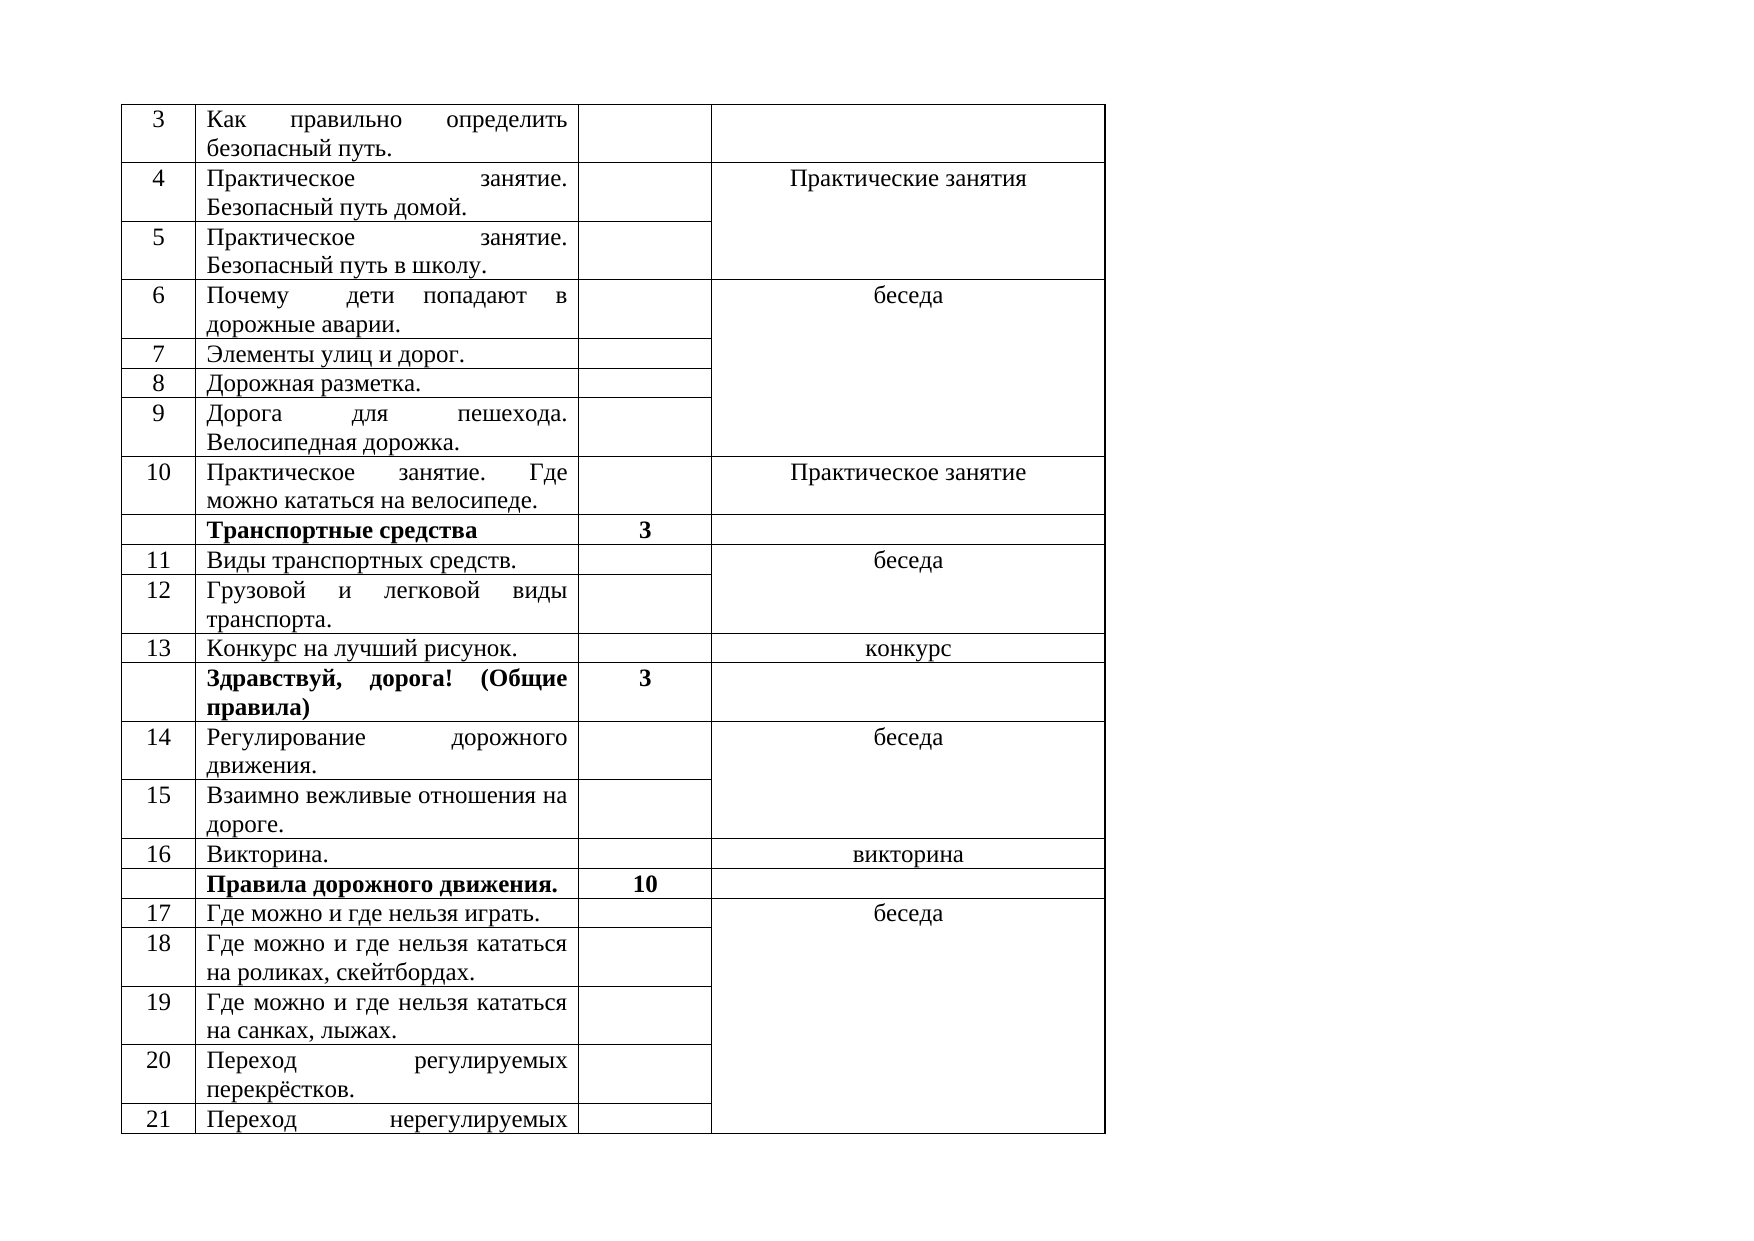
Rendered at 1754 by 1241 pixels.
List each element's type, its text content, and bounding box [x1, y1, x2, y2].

table_cell Дорога для пешехода. Велосипедная дорожка. [196, 398, 578, 456]
table_cell Практическое занятие [712, 457, 1104, 514]
table_cell 6 [122, 280, 195, 338]
table_cell Где можно и где нельзя кататься на роликах, скейтбордах. [196, 928, 578, 986]
table_cell 9 [122, 398, 195, 456]
table_cell 12 [122, 575, 195, 632]
table_cell 5 [122, 222, 195, 279]
table_cell Здравствуй, дорога! (Общие правила) [196, 663, 578, 721]
table_cell беседа [712, 545, 1104, 632]
table_cell 7 [122, 339, 195, 367]
table_cell Транспортные средства [196, 515, 578, 544]
table_cell 17 [122, 899, 195, 927]
table_cell викторина [712, 839, 1104, 868]
table_cell 4 [122, 163, 195, 221]
table_cell [579, 899, 711, 927]
table_cell [712, 869, 1104, 897]
table_cell Взаимно вежливые отношения на дороге. [196, 780, 578, 838]
table_cell [579, 780, 711, 838]
table_cell [579, 634, 711, 662]
table_cell 15 [122, 780, 195, 838]
table_cell [579, 369, 711, 397]
table_cell [579, 839, 711, 868]
table_cell [579, 398, 711, 456]
table_cell 10 [579, 869, 711, 897]
table_cell 3 [122, 105, 195, 162]
table_cell [579, 545, 711, 574]
table_cell [122, 869, 195, 897]
table_cell беседа [712, 280, 1104, 456]
table_cell Регулирование дорожного движения. [196, 722, 578, 779]
table_cell 14 [122, 722, 195, 779]
table_cell [579, 1104, 711, 1133]
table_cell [196, 1104, 578, 1133]
table_cell 18 [122, 928, 195, 986]
table_cell 19 [122, 987, 195, 1044]
table_cell 16 [122, 839, 195, 868]
table_cell Почему дети попадают в дорожные аварии. [196, 280, 578, 338]
table_cell Где можно и где нельзя играть. [196, 899, 578, 927]
table_cell беседа [712, 722, 1104, 838]
table_cell 21 [122, 1104, 195, 1133]
table_cell [579, 339, 711, 367]
table_cell 13 [122, 634, 195, 662]
table_cell Правила дорожного движения. [196, 869, 578, 897]
table_cell [579, 987, 711, 1044]
table_cell Практические занятия [712, 163, 1104, 279]
table_cell Как правильно определить безопасный путь. [196, 105, 578, 162]
table_cell [579, 163, 711, 221]
table_cell 8 [122, 369, 195, 397]
table_cell [122, 663, 195, 721]
table_cell Практическое занятие. Безопасный путь домой. [196, 163, 578, 221]
table_cell [579, 575, 711, 632]
table_cell [579, 928, 711, 986]
table_cell [579, 722, 711, 779]
table_cell [579, 457, 711, 514]
table_cell 3 [579, 663, 711, 721]
table_cell Виды транспортных средств. [196, 545, 578, 574]
table_cell [579, 222, 711, 279]
table_cell 20 [122, 1045, 195, 1103]
table_cell 3 [579, 515, 711, 544]
table_cell Практическое занятие. Где можно кататься на велосипеде. [196, 457, 578, 514]
table_cell Грузовой и легковой виды транспорта. [196, 575, 578, 632]
table_cell [122, 515, 195, 544]
table_cell 10 [122, 457, 195, 514]
table_cell Конкурс на лучший рисунок. [196, 634, 578, 662]
table_cell [579, 1045, 711, 1103]
table_cell Где можно и где нельзя кататься на санках, лыжах. [196, 987, 578, 1044]
table_cell Переход регулируемых перекрёстков. [196, 1045, 578, 1103]
table_cell [579, 105, 711, 162]
table_cell Элементы улиц и дорог. [196, 339, 578, 367]
table_cell конкурс [712, 634, 1104, 662]
table_cell 11 [122, 545, 195, 574]
table_cell беседа [712, 899, 1104, 1133]
table_cell [712, 663, 1104, 721]
table_cell Викторина. [196, 839, 578, 868]
table_cell Практическое занятие. Безопасный путь в школу. [196, 222, 578, 279]
table_cell [579, 280, 711, 338]
table_cell Дорожная разметка. [196, 369, 578, 397]
table_cell [712, 515, 1104, 544]
